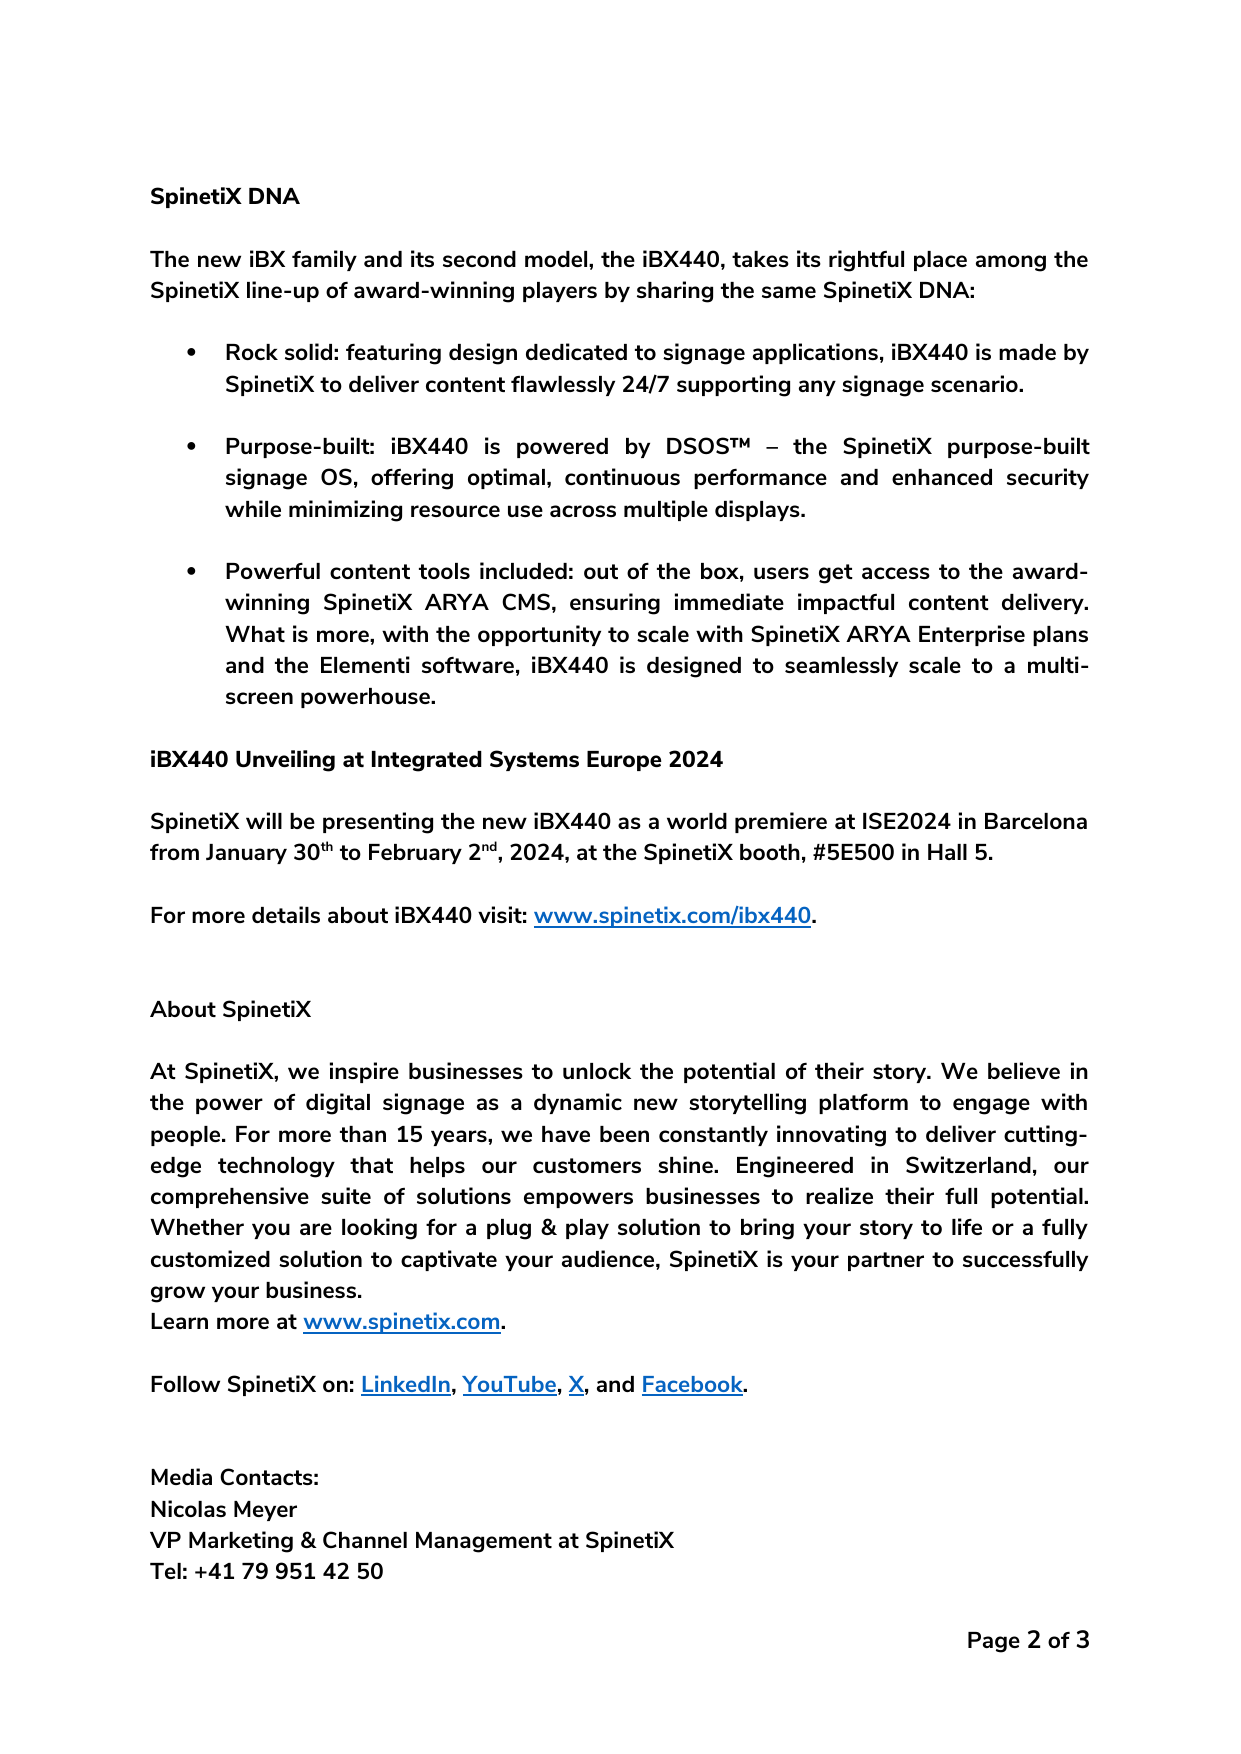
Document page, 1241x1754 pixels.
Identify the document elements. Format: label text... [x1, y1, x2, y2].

list Rock solid: featuring design dedicated to signage applications, iBX440 is made by SpinetiX to deliver content flawlessly 24/7 supporting any signage scenario. [187, 337, 1090, 400]
list Purpose-built: iBX440 is powered by DSOS™ – the SpinetiX purpose-built signage OS, offering optimal, continuous performance and enhanced security while minimizing resource use across multiple displays. [187, 431, 1090, 525]
text Media Contacts: [150, 1462, 1090, 1494]
text About SpinetiX [150, 994, 1090, 1025]
text Learn more at www.spinetix.com. [150, 1306, 1090, 1337]
text For more details about iBX440 visit: www.spinetix.com/ibx440. [150, 900, 1090, 931]
text SpinetiX DNA [150, 181, 1090, 212]
text Nicolas Meyer [150, 1494, 1090, 1525]
text iBX440 Unveiling at Integrated Systems Europe 2024 [150, 744, 1090, 775]
text Tel: +41 79 951 42 50 [150, 1556, 1090, 1587]
text SpinetiX will be presenting the new iBX440 as a world premiere at ISE2024 in Barcelona from January 30th to February 2nd, 2024, at the SpinetiX booth, #5E500 in Hall 5. [150, 806, 1090, 869]
text Follow SpinetiX on: LinkedIn, YouTube, X, and Facebook. [150, 1369, 1090, 1400]
text The new iBX family and its second model, the iBX440, takes its rightful place among the SpinetiX line-up of award-winning players by sharing the same SpinetiX DNA: [150, 244, 1090, 306]
text At SpinetiX, we inspire businesses to unlock the potential of their story. We believe in the power of digital signage as a dynamic new storytelling platform to engage with people. For more than 15 years, we have been constantly innovating to deliver cutting-edge technology that helps our customers shine. Engineered in Switzerland, our comprehensive suite of solutions empowers businesses to realize their full potential. Whether you are looking for a plug & play solution to bring your story to life or a fully customized solution to captivate your audience, SpinetiX is your partner to successfully grow your business. [150, 1056, 1090, 1306]
list Powerful content tools included: out of the box, users get access to the award-winning SpinetiX ARYA CMS, ensuring immediate impactful content delivery. What is more, with the opportunity to scale with SpinetiX ARYA Enterprise plans and the Elementi software, iBX440 is designed to seamlessly scale to a multi-screen powerhouse. [187, 556, 1090, 712]
text VP Marketing & Channel Management at SpinetiX [150, 1525, 1090, 1556]
